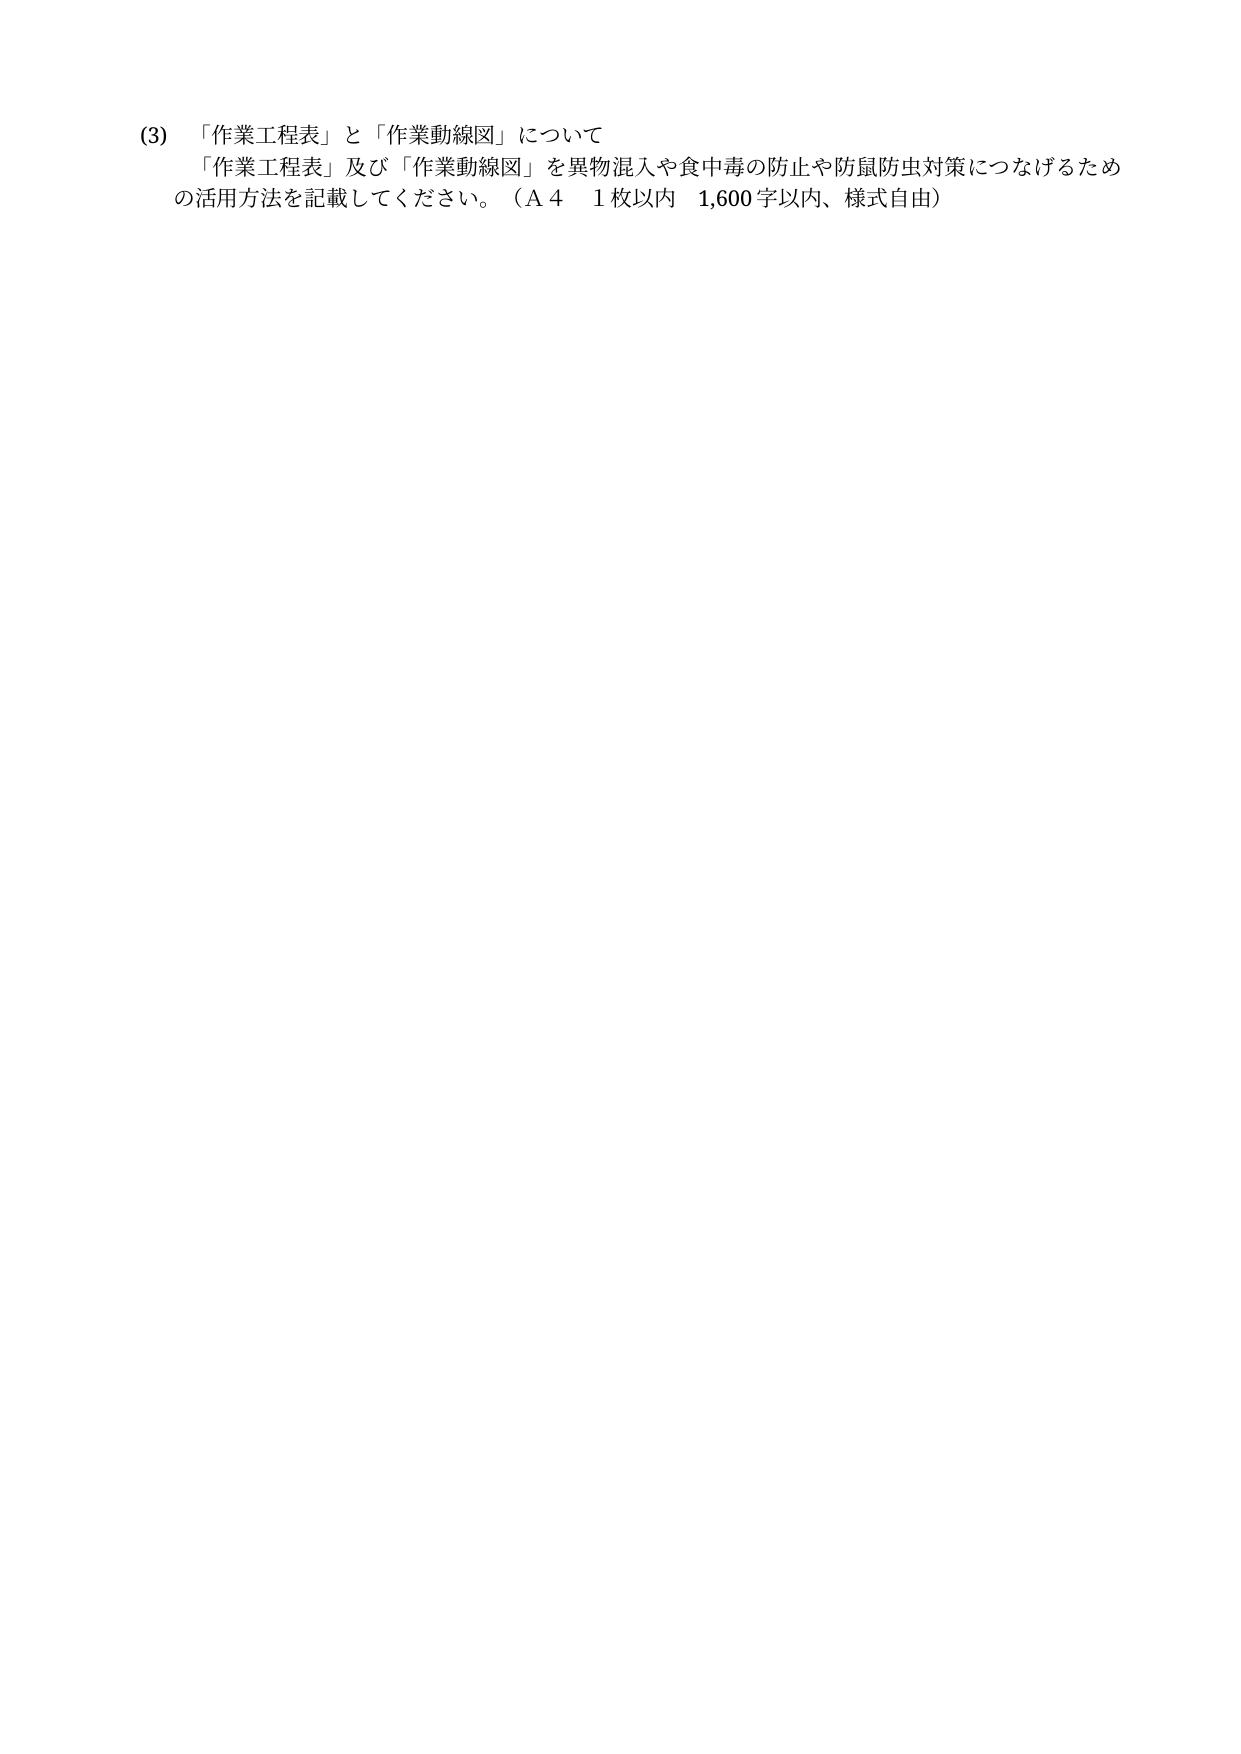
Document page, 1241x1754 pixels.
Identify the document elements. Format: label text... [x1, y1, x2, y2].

text 「作業工程表」及び「作業動線図」を異物混入や食中毒の防止や防鼠防虫対策につなげるための活用方法を記載してください。（Ａ４ １枚以内 1,600字以内、様式自由） [162, 150, 1122, 213]
text (3) 「作業工程表」と「作業動線図」について [118, 118, 1122, 150]
